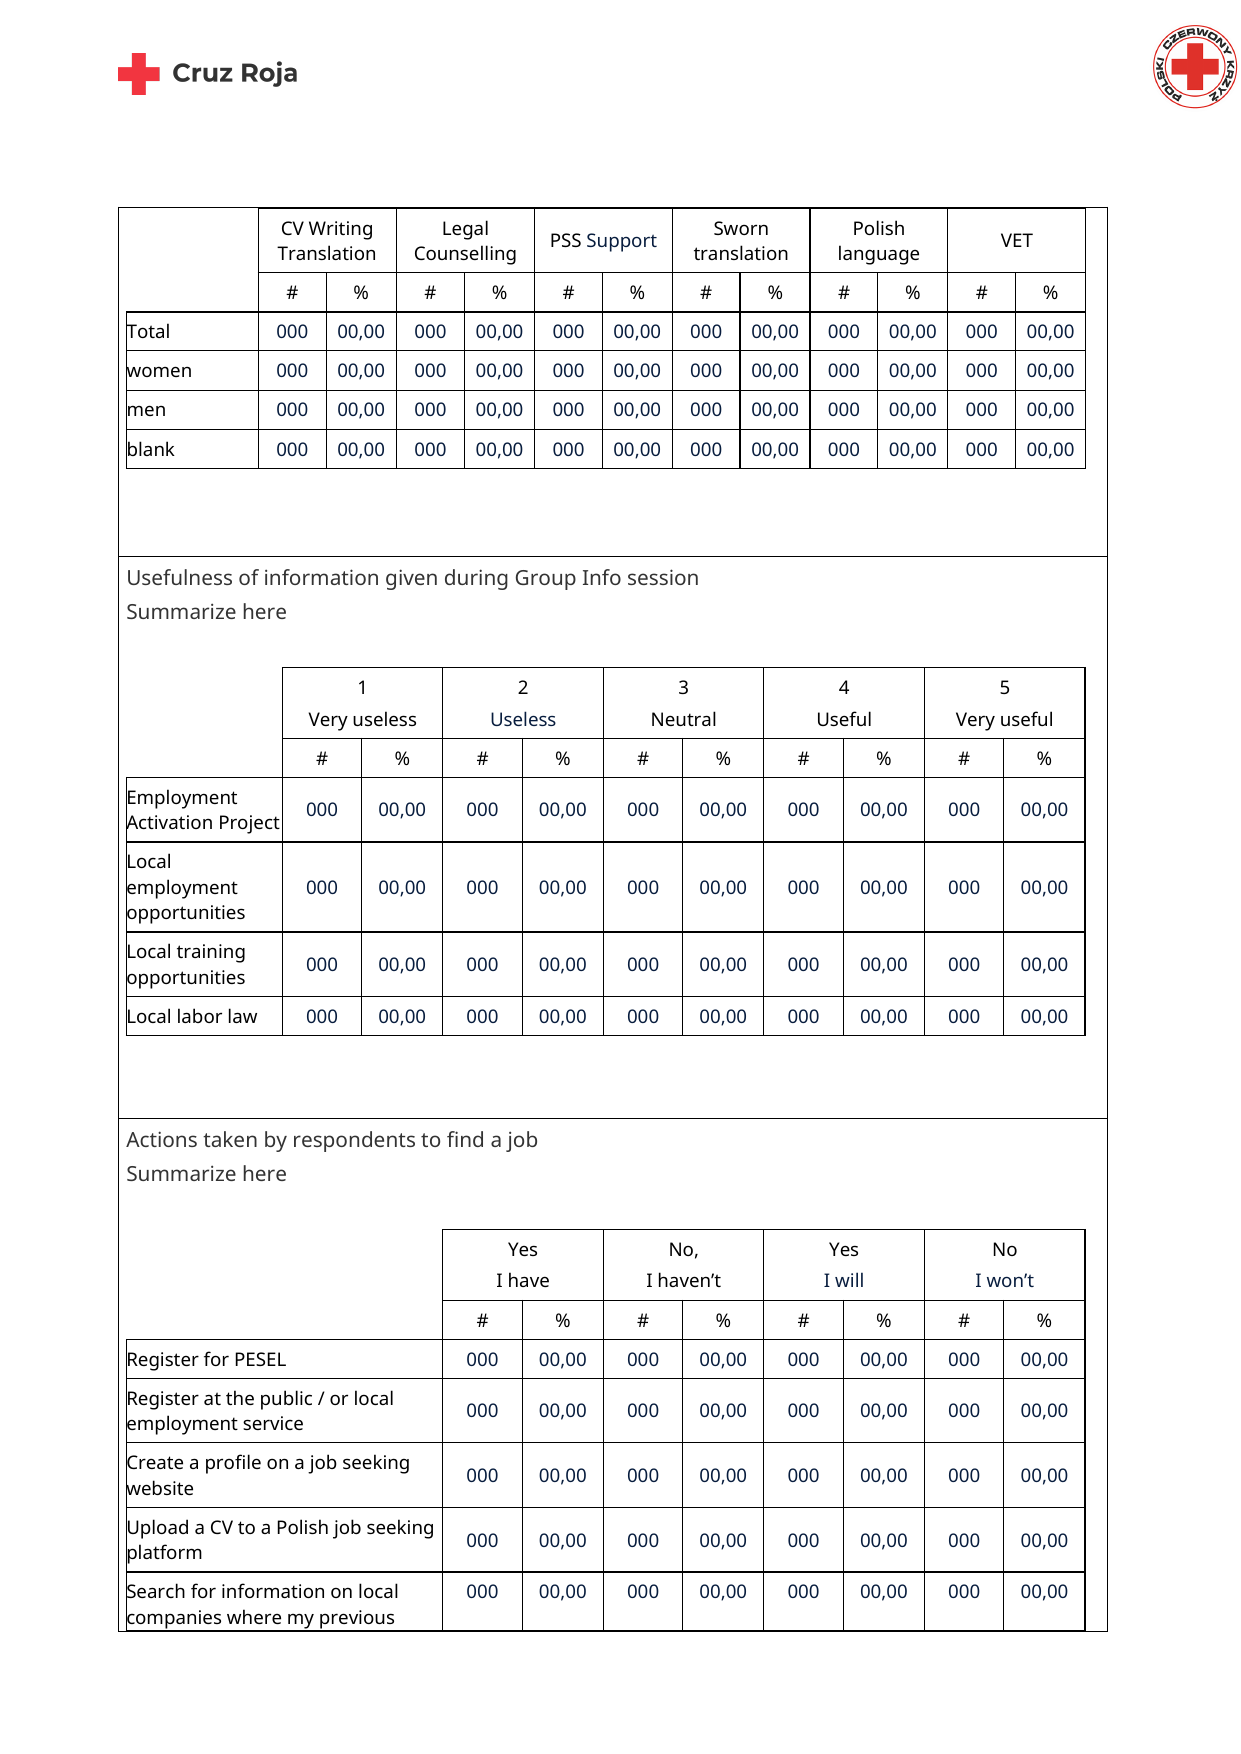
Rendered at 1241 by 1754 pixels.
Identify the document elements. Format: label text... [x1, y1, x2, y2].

table_cell Usefulness of information given during Group Info session Summarize here [119, 557, 1107, 1117]
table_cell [119, 208, 1107, 556]
picture [118, 53, 297, 95]
picture [1149, 21, 1240, 112]
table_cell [119, 1119, 1107, 1631]
